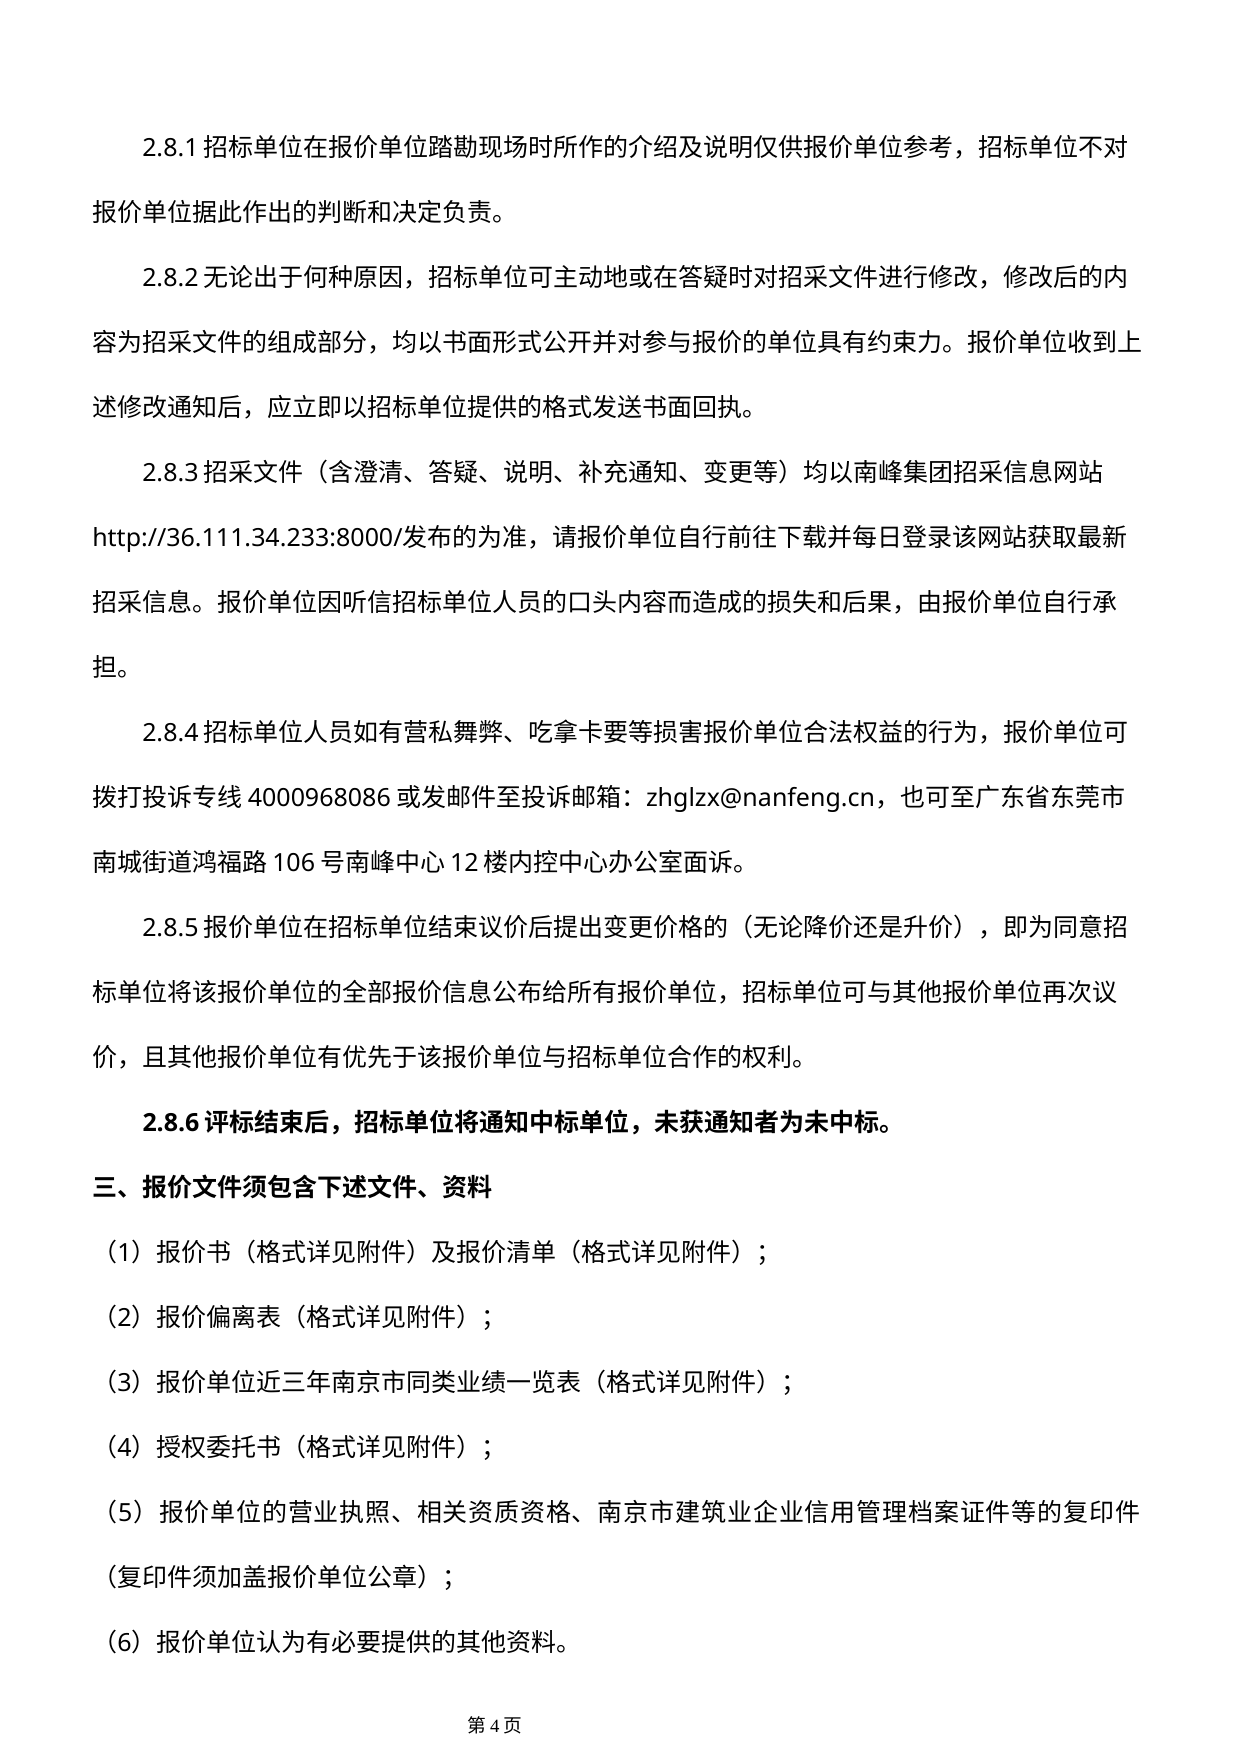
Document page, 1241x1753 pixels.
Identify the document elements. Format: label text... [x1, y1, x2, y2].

list 2.8.6评标结束后，招标单位将通知中标单位，未获通知者为未中标。 [92, 1088, 1143, 1153]
text （5）报价单位的营业执照、相关资质资格、南京市建筑业企业信用管理档案证件等的复印件（复印件须加盖报价单位公章）； [92, 1478, 1143, 1608]
text （2）报价偏离表（格式详见附件）； [92, 1283, 1143, 1348]
list 2.8.2无论出于何种原因，招标单位可主动地或在答疑时对招采文件进行修改，修改后的内容为招采文件的组成部分，均以书面形式公开并对参与报价的单位具有约束力。报价单位收到上述修改通知后，应立即以招标单位提供的格式发送书面回执。 [92, 243, 1143, 438]
text 三、报价文件须包含下述文件、资料 [92, 1153, 1143, 1218]
text （3）报价单位近三年南京市同类业绩一览表（格式详见附件）； [92, 1348, 1143, 1413]
text （1）报价书（格式详见附件）及报价清单（格式详见附件）； [92, 1218, 1143, 1283]
list 2.8.4招标单位人员如有营私舞弊、吃拿卡要等损害报价单位合法权益的行为，报价单位可拨打投诉专线 4000968086或发邮件至投诉邮箱：zhglzx@nanfeng.cn，也可至广东省东莞市南城街道鸿福路106号南峰中心12楼内控中心办公室面诉。 [92, 698, 1143, 893]
list 2.8.5报价单位在招标单位结束议价后提出变更价格的（无论降价还是升价），即为同意招标单位将该报价单位的全部报价信息公布给所有报价单位，招标单位可与其他报价单位再次议价，且其他报价单位有优先于该报价单位与招标单位合作的权利。 [92, 893, 1143, 1088]
text （6）报价单位认为有必要提供的其他资料。 [92, 1608, 1143, 1673]
list 2.8.1招标单位在报价单位踏勘现场时所作的介绍及说明仅供报价单位参考，招标单位不对报价单位据此作出的判断和决定负责。 [92, 113, 1143, 243]
text （4）授权委托书（格式详见附件）； [92, 1413, 1132, 1478]
list 2.8.3招采文件（含澄清、答疑、说明、补充通知、变更等）均以南峰集团招采信息网站http://36.111.34.233:8000/发布的为准，请报价单位自行前往下载并每日登录该网站获取最新招采信息。报价单位因听信招标单位人员的口头内容而造成的损失和后果，由报价单位自行承担。 [92, 438, 1143, 698]
